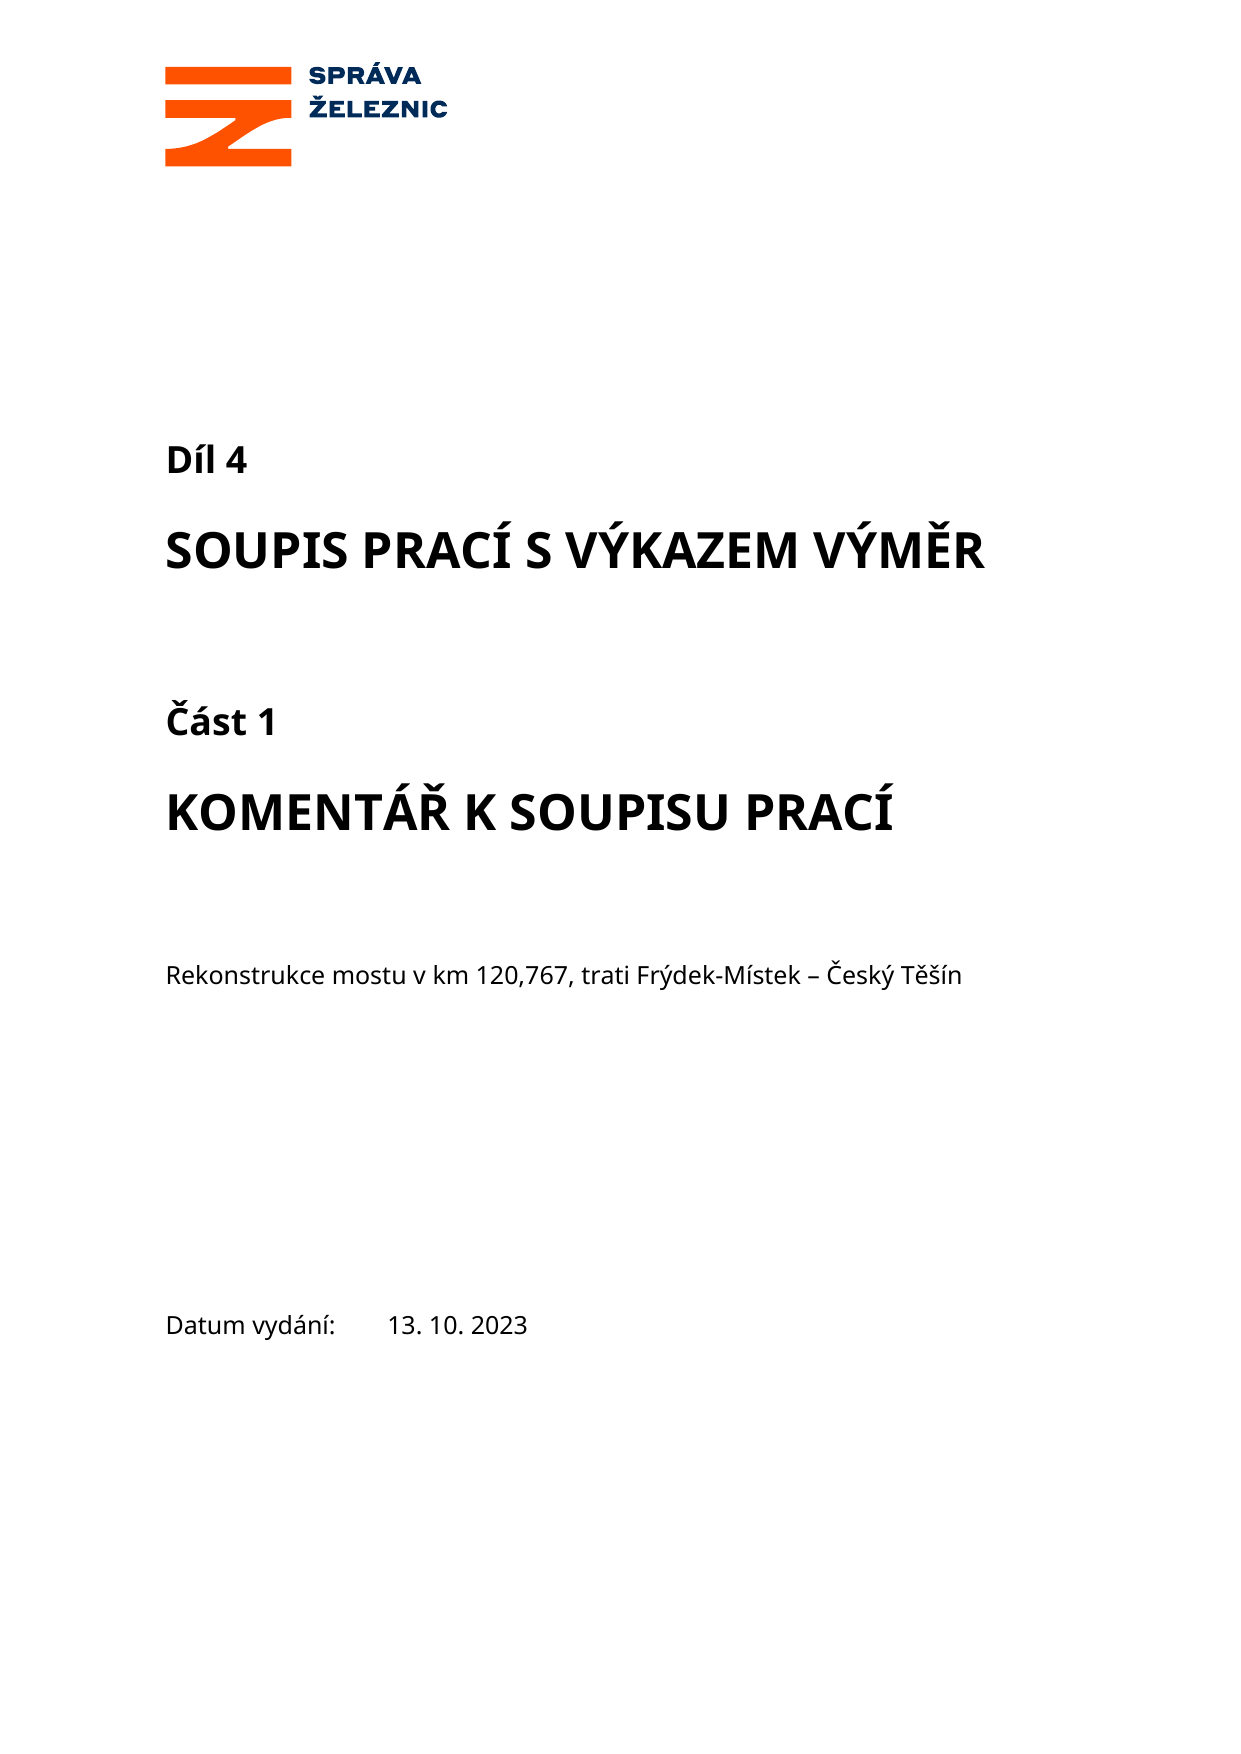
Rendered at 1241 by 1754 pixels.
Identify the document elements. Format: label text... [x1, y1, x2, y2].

text Datum vydání: 13. 10. 2023 [165, 1307, 1075, 1341]
text Díl 4 [165, 433, 1075, 484]
text Část 1 [165, 696, 1075, 747]
text KOMENTÁŘ K SOUPISU PRACÍ [165, 777, 1075, 845]
text SOUPIS PRACÍ S VÝKAZEM VÝMĚR [165, 514, 1075, 583]
